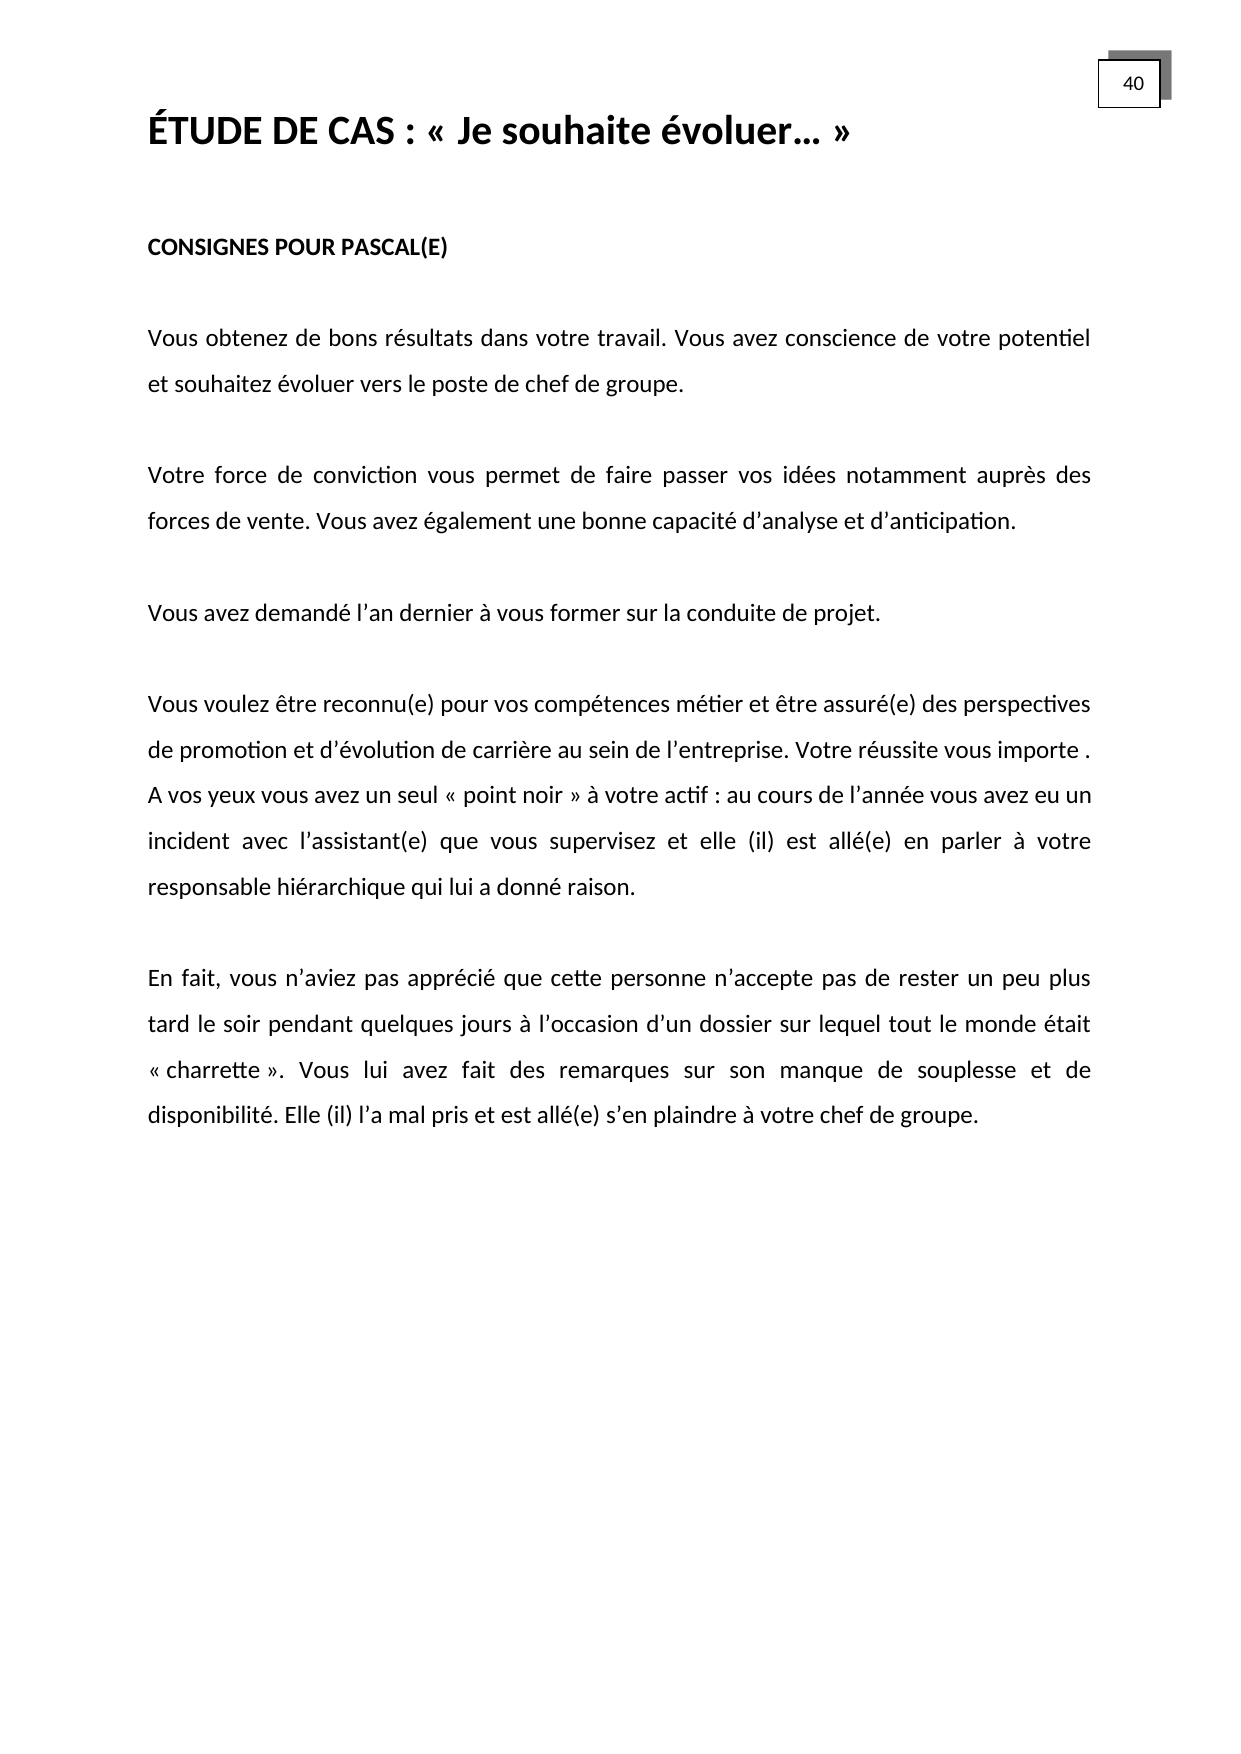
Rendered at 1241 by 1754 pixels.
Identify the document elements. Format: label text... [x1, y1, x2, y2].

text En fait, vous n’aviez pas apprécié que cette personne n’accepte pas de rester un peu plus tard le soir pendant quelques jours à l’occasion d’un dossier sur lequel tout le monde était « charrette ». Vous lui avez fait des remarques sur son manque de souplesse et de disponibilité. Elle (il) l’a mal pris et est allé(e) s’en plaindre à votre chef de groupe. [148, 962, 1092, 1130]
text Vous avez demandé l’an dernier à vous former sur la conduite de projet. [148, 597, 1092, 627]
subtitle ÉTUDE DE CAS : « Je souhaite évoluer… » [148, 104, 1092, 154]
text Votre force de conviction vous permet de faire passer vos idées notamment auprès des forces de vente. Vous avez également une bonne capacité d’analyse et d’anticipation. [148, 459, 1092, 536]
text Consignes pour PASCAL(e) [148, 231, 1092, 261]
text Vous obtenez de bons résultats dans votre travail. Vous avez conscience de votre potentiel et souhaitez évoluer vers le poste de chef de groupe. [148, 322, 1092, 398]
text Vous voulez être reconnu(e) pour vos compétences métier et être assuré(e) des perspectives de promotion et d’évolution de carrière au sein de l’entreprise. Votre réussite vous importe . A vos yeux vous avez un seul « point noir » à votre actif : au cours de l’année vous avez eu un incident avec l’assistant(e) que vous supervisez et elle (il) est allé(e) en parler à votre responsable hiérarchique qui lui a donné raison. [148, 688, 1092, 902]
